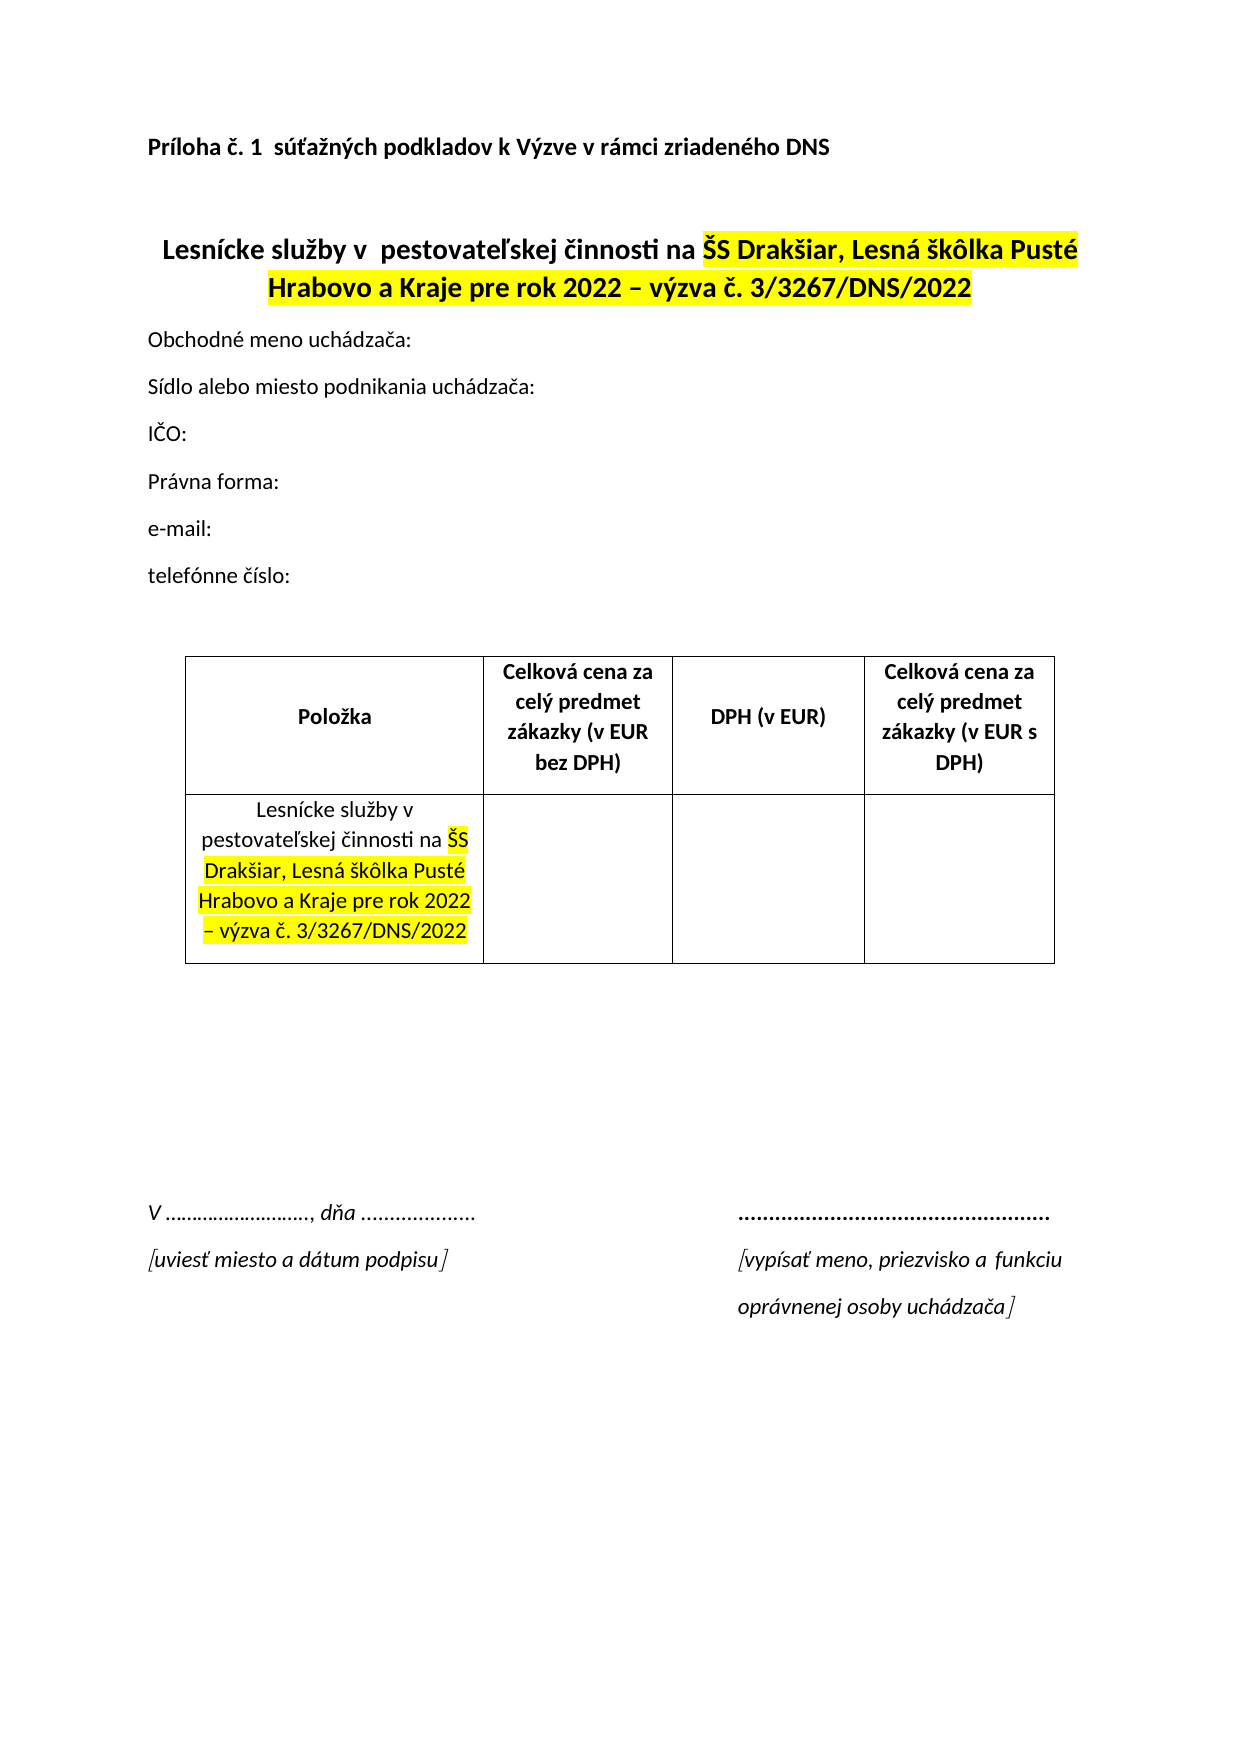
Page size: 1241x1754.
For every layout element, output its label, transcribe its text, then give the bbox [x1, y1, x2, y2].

text IČO: [148, 419, 1062, 447]
table_header Celková cena za celý predmet zákazky (v EUR s DPH) [865, 657, 1054, 794]
table_cell [865, 795, 1054, 963]
text V ……………….…….., dňa .................... ................................................... [148, 1198, 1093, 1226]
table_cell Lesnícke služby v pestovateľskej činnosti na ŠS Drakšiar, Lesná škôlka Pusté Hrabovo a Kraje pre rok 2022 – výzva č. 3/3267/DNS/2022 [186, 795, 483, 963]
table_header DPH (v EUR) [673, 657, 864, 794]
table_cell [673, 795, 864, 963]
text Právna forma: [148, 467, 1062, 495]
text e-mail: [148, 514, 1062, 542]
text Sídlo alebo miesto podnikania uchádzača: [148, 372, 1062, 400]
text telefónne číslo: [148, 562, 1062, 590]
text uviesť miesto a dátum podpisu vypísať meno, priezvisko a funkciu [148, 1245, 1093, 1273]
table_cell [484, 795, 672, 963]
table_header Celková cena za celý predmet zákazky (v EUR bez DPH) [484, 657, 672, 794]
text Príloha č. 1 súťažných podkladov k Výzve v rámci zriadeného DNS [148, 131, 1093, 161]
table_header Položka [186, 657, 483, 794]
text oprávnenej osoby uchádzača [366, 1292, 1093, 1320]
text Lesnícke služby v pestovateľskej činnosti na ŠS Drakšiar, Lesná škôlka Pusté Hrabovo a Kraje pre rok 2022 – výzva č. 3/3267/DNS/2022 [148, 231, 1093, 305]
text Obchodné meno uchádzača: [148, 325, 1062, 353]
